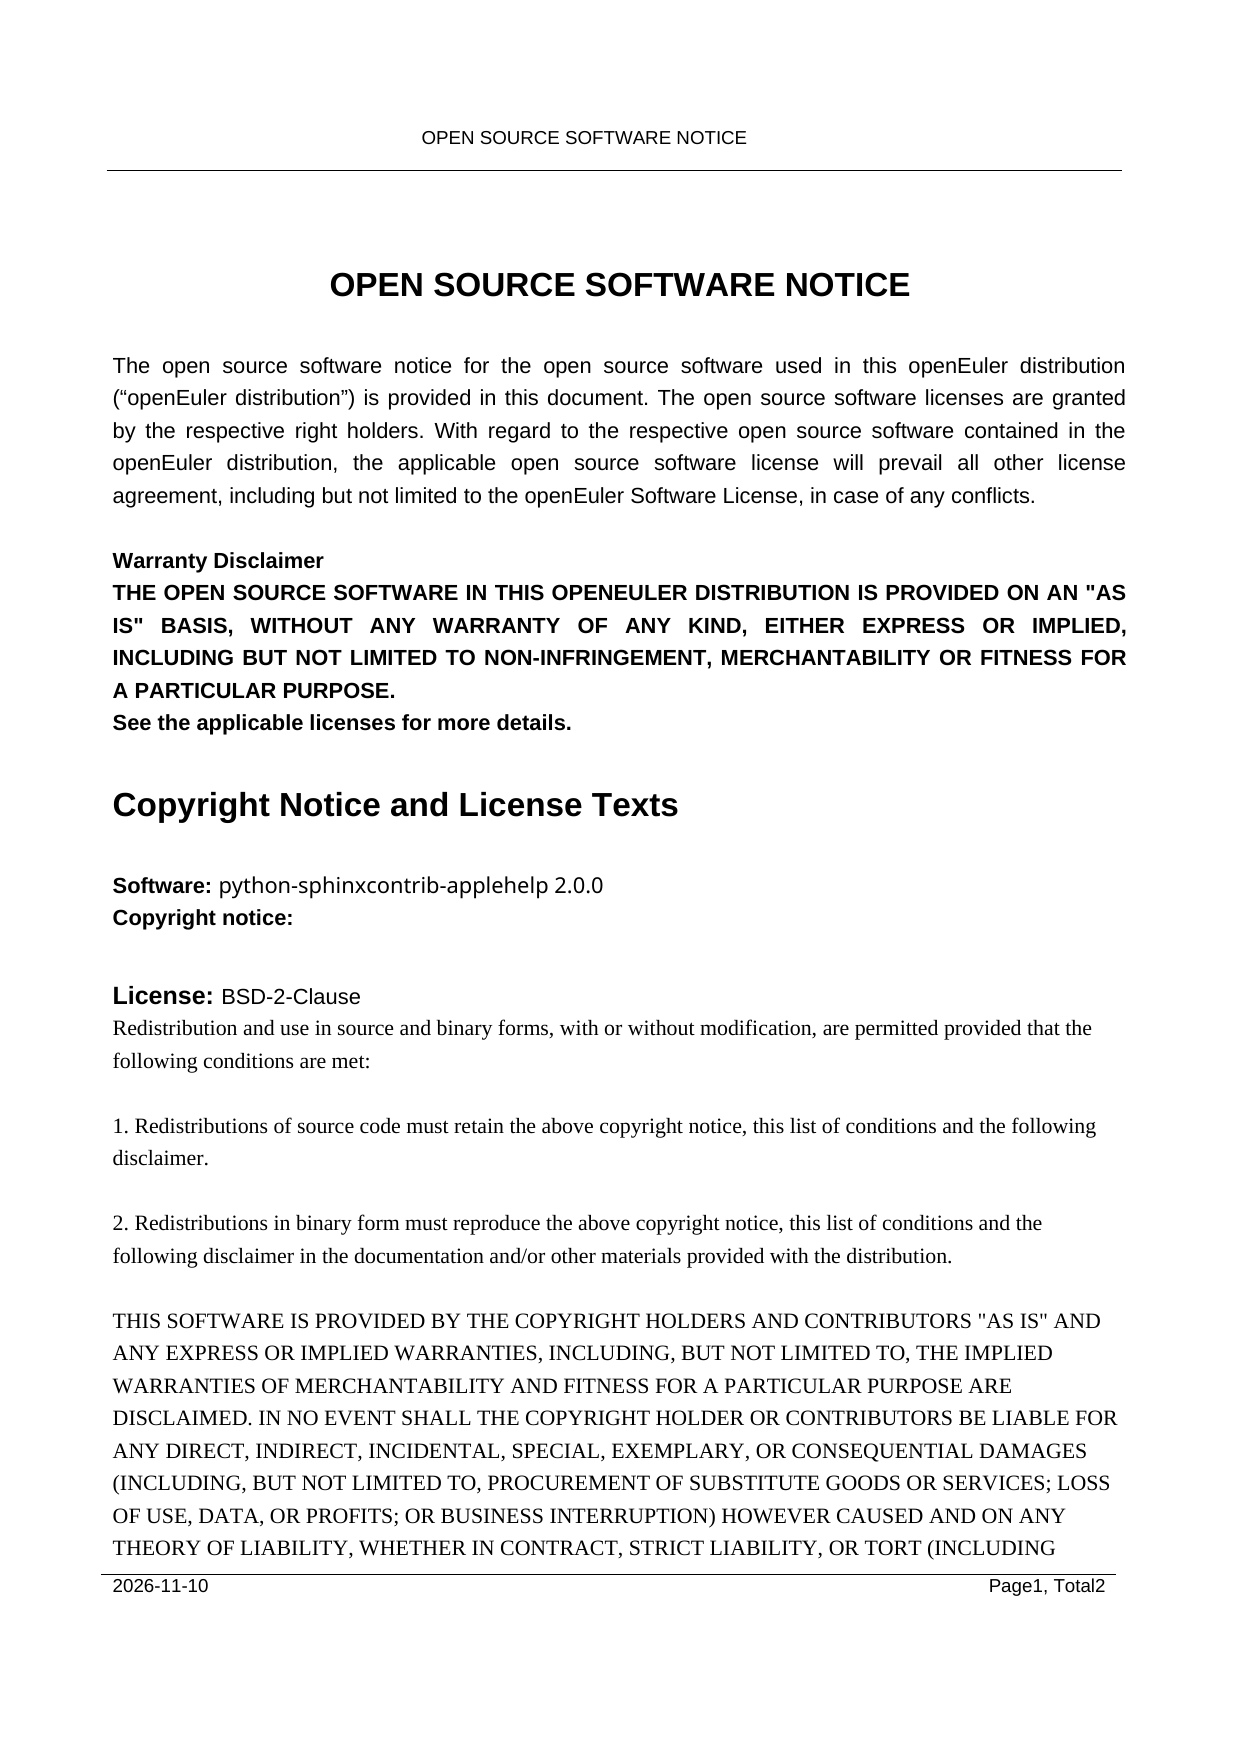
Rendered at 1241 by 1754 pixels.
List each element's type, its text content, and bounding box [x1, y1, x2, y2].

text Warranty Disclaimer [112, 544, 1128, 576]
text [112, 1012, 1128, 1564]
text THE OPEN SOURCE SOFTWARE IN THIS OPENEULER DISTRIBUTION IS PROVIDED ON AN "AS IS" BASIS, WITHOUT ANY WARRANTY OF ANY KIND, EITHER EXPRESS OR IMPLIED, INCLUDING BUT NOT LIMITED TO NON-INFRINGEMENT, MERCHANTABILITY OR FITNESS FOR A PARTICULAR PURPOSE. See the applicable licenses for more details. [112, 576, 1128, 739]
text Copyright Notice and License Texts [112, 771, 1128, 836]
text The open source software notice for the open source software used in this openEuler distribution (“openEuler distribution”) is provided in this document. The open source software licenses are granted by the respective right holders. With regard to the respective open source software contained in the openEuler distribution, the applicable open source software license will prevail all other license agreement, including but not limited to the openEuler Software License, in case of any conflicts. [112, 349, 1128, 511]
text License: BSD-2-Clause [112, 979, 1128, 1012]
title Software: python-sphinxcontrib-applehelp 2.0.0 [112, 869, 1128, 901]
text Copyright notice: [112, 901, 1128, 934]
text OPEN SOURCE SOFTWARE NOTICE [112, 251, 1128, 316]
